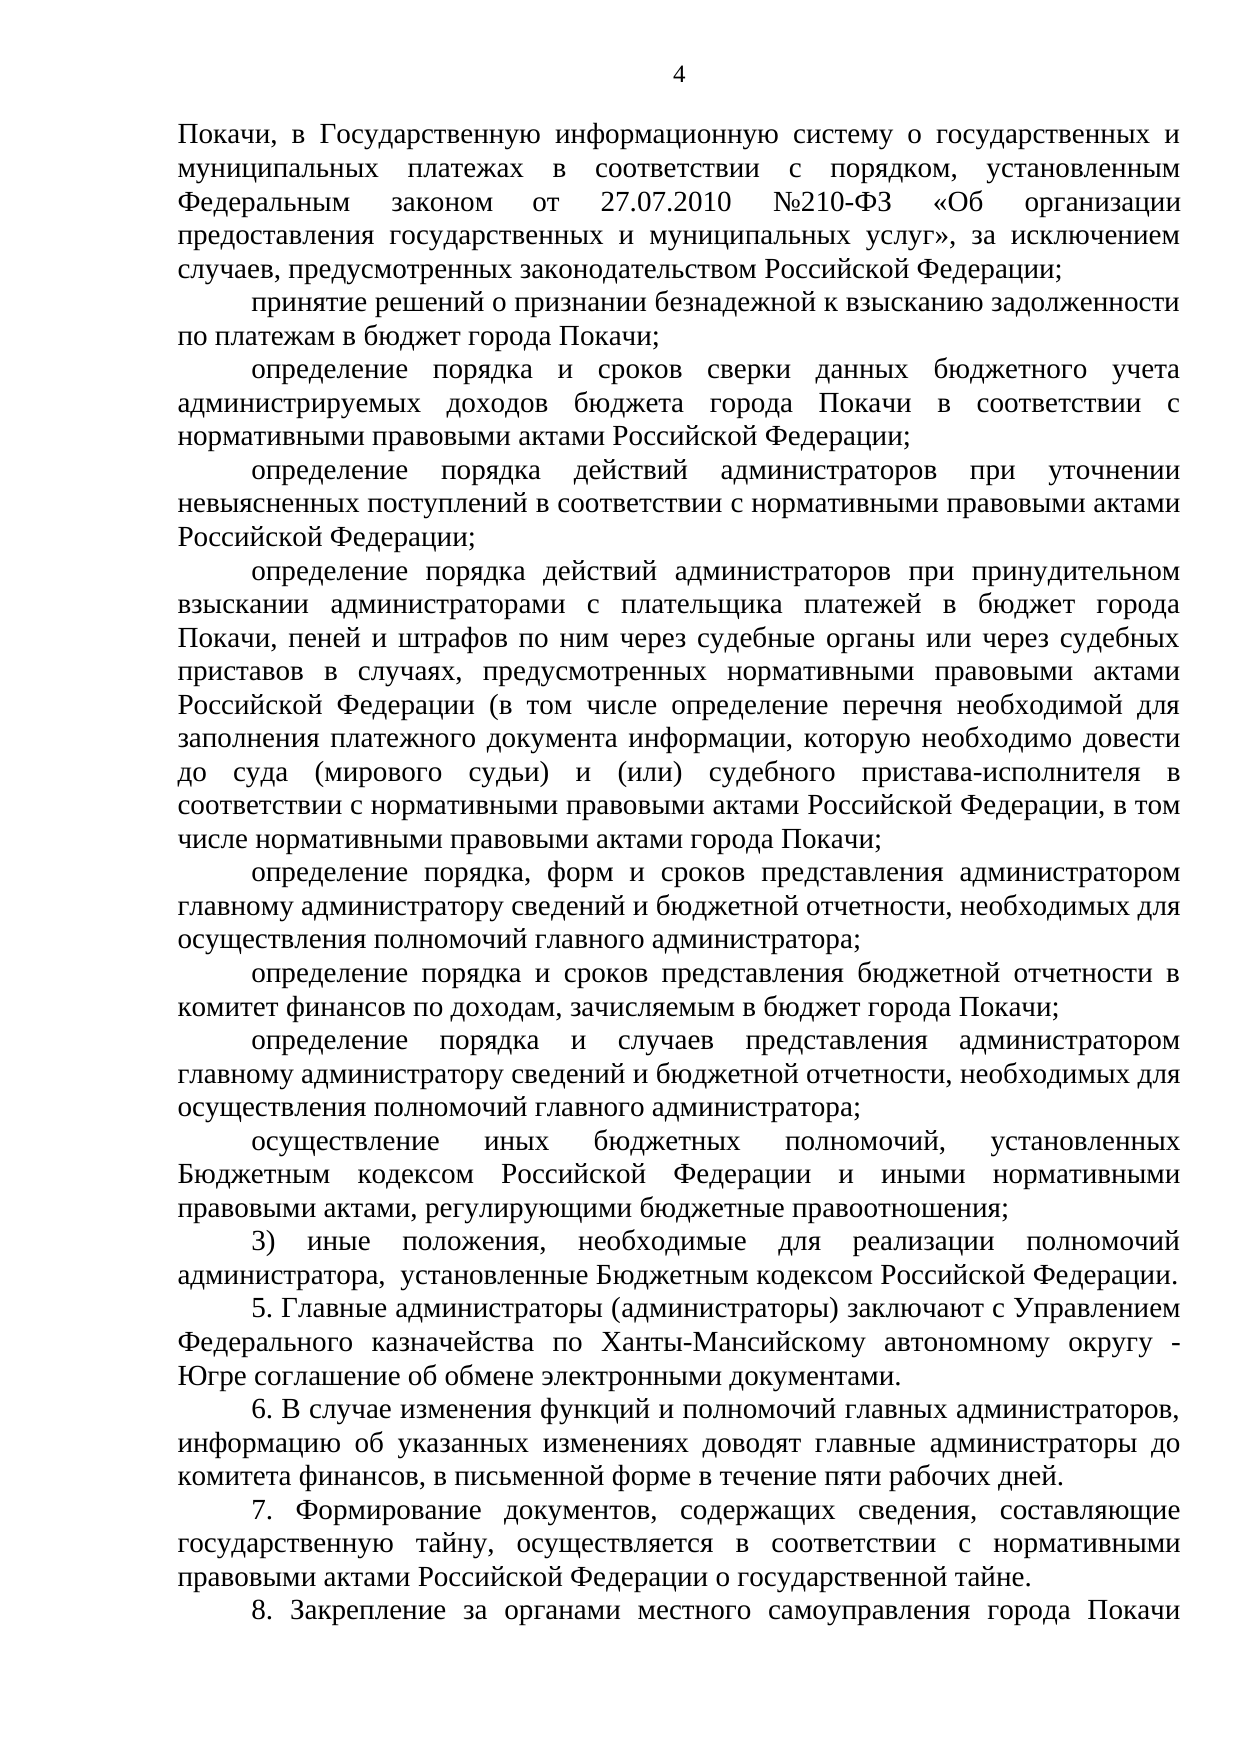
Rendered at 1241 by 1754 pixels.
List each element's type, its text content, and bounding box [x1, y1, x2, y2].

text определение порядка и случаев представления администратором главному администратору сведений и бюджетной отчетности, необходимых для осуществления полномочий главного администратора; [177, 1022, 1181, 1123]
text 6. В случае изменения функций и полномочий главных администраторов, информацию об указанных изменениях доводят главные администраторы до комитета финансов, в письменной форме в течение пяти рабочих дней. [177, 1391, 1181, 1492]
text определение порядка и сроков сверки данных бюджетного учета администрируемых доходов бюджета города Покачи в соответствии с нормативными правовыми актами Российской Федерации; [177, 351, 1181, 452]
text определение порядка действий администраторов при принудительном взыскании администраторами с плательщика платежей в бюджет города Покачи, пеней и штрафов по ним через судебные органы или через судебных приставов в случаях, предусмотренных нормативными правовыми актами Российской Федерации (в том числе определение перечня необходимой для заполнения платежного документа информации, которую необходимо довести до суда (мирового судьи) и (или) судебного пристава-исполнителя в соответствии с нормативными правовыми актами Российской Федерации, в том числе нормативными правовыми актами города Покачи; [177, 553, 1181, 854]
text 7. Формирование документов, содержащих сведения, составляющие государственную тайну, осуществляется в соответствии с нормативными правовыми актами Российской Федерации о государственной тайне. [177, 1492, 1181, 1592]
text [177, 117, 1181, 284]
text принятие решений о признании безнадежной к взысканию задолженности по платежам в бюджет города Покачи; [177, 284, 1181, 351]
text 5. Главные администраторы (администраторы) заключают с Управлением Федерального казначейства по Ханты-Мансийскому автономному округу - Югре соглашение об обмене электронными документами. [177, 1291, 1181, 1391]
text определение порядка, форм и сроков представления администратором главному администратору сведений и бюджетной отчетности, необходимых для осуществления полномочий главного администратора; [177, 854, 1181, 955]
text осуществление иных бюджетных полномочий, установленных Бюджетным кодексом Российской Федерации и иными нормативными правовыми актами, регулирующими бюджетные правоотношения; [177, 1123, 1181, 1223]
text 3) иные положения, необходимые для реализации полномочий администратора, установленные Бюджетным кодексом Российской Федерации. [177, 1223, 1181, 1291]
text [177, 1592, 1181, 1626]
text определение порядка действий администраторов при уточнении невыясненных поступлений в соответствии с нормативными правовыми актами Российской Федерации; [177, 452, 1181, 553]
text определение порядка и сроков представления бюджетной отчетности в комитет финансов по доходам, зачисляемым в бюджет города Покачи; [177, 955, 1181, 1022]
